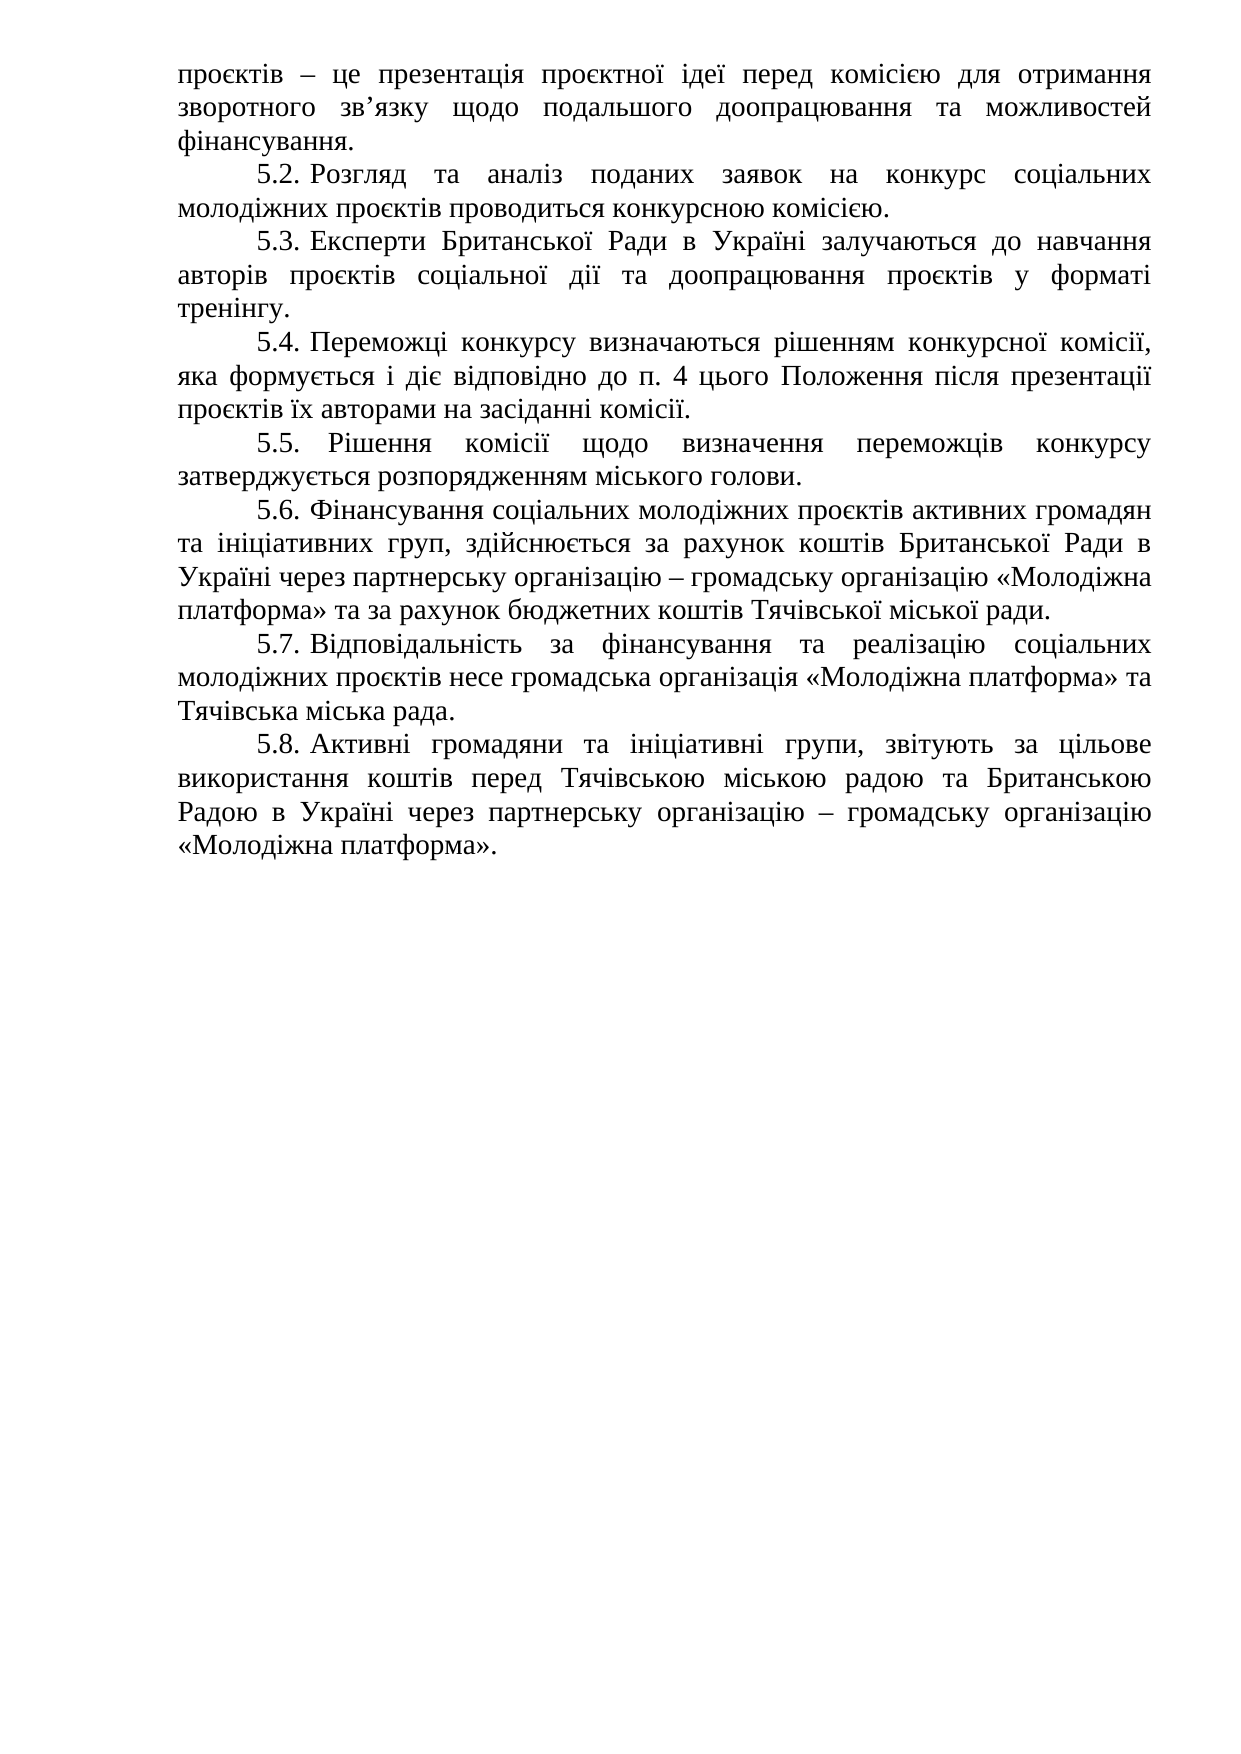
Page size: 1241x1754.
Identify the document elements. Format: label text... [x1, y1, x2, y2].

list Рішення комісії щодо визначення переможців конкурсу затверджується розпорядженням міського голови. [177, 425, 1152, 492]
list Відповідальність за фінансування та реалізацію соціальних молодіжних проєктів несе громадська організація «Молодіжна платформа» та Тячівська міська рада. [177, 626, 1152, 727]
list Експерти Британської Ради в Україні залучаються до навчання авторів проєктів соціальної дії та доопрацювання проєктів у форматі тренінгу. [177, 224, 1152, 324]
list Розгляд та аналіз поданих заявок на конкурс соціальних молодіжних проєктів проводиться конкурсною комісією. [177, 157, 1152, 224]
list Фінансування соціальних молодіжних проєктів активних громадян та ініціативних груп, здійснюється за рахунок коштів Британської Ради в Україні через партнерську організацію – громадську організацію «Молодіжна платформа» та за рахунок бюджетних коштів Тячівської міської ради. [177, 492, 1152, 626]
list Переможці конкурсу визначаються рішенням конкурсної комісії, яка формується і діє відповідно до п. 4 цього Положення після презентації проєктів їх авторами на засіданні комісії. [177, 324, 1152, 425]
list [177, 56, 1152, 157]
list Активні громадяни та ініціативні групи, звітують за цільове використання коштів перед Тячівською міською радою та Британською Радою в Україні через партнерську організацію – громадську організацію «Молодіжна платформа». [177, 727, 1152, 861]
